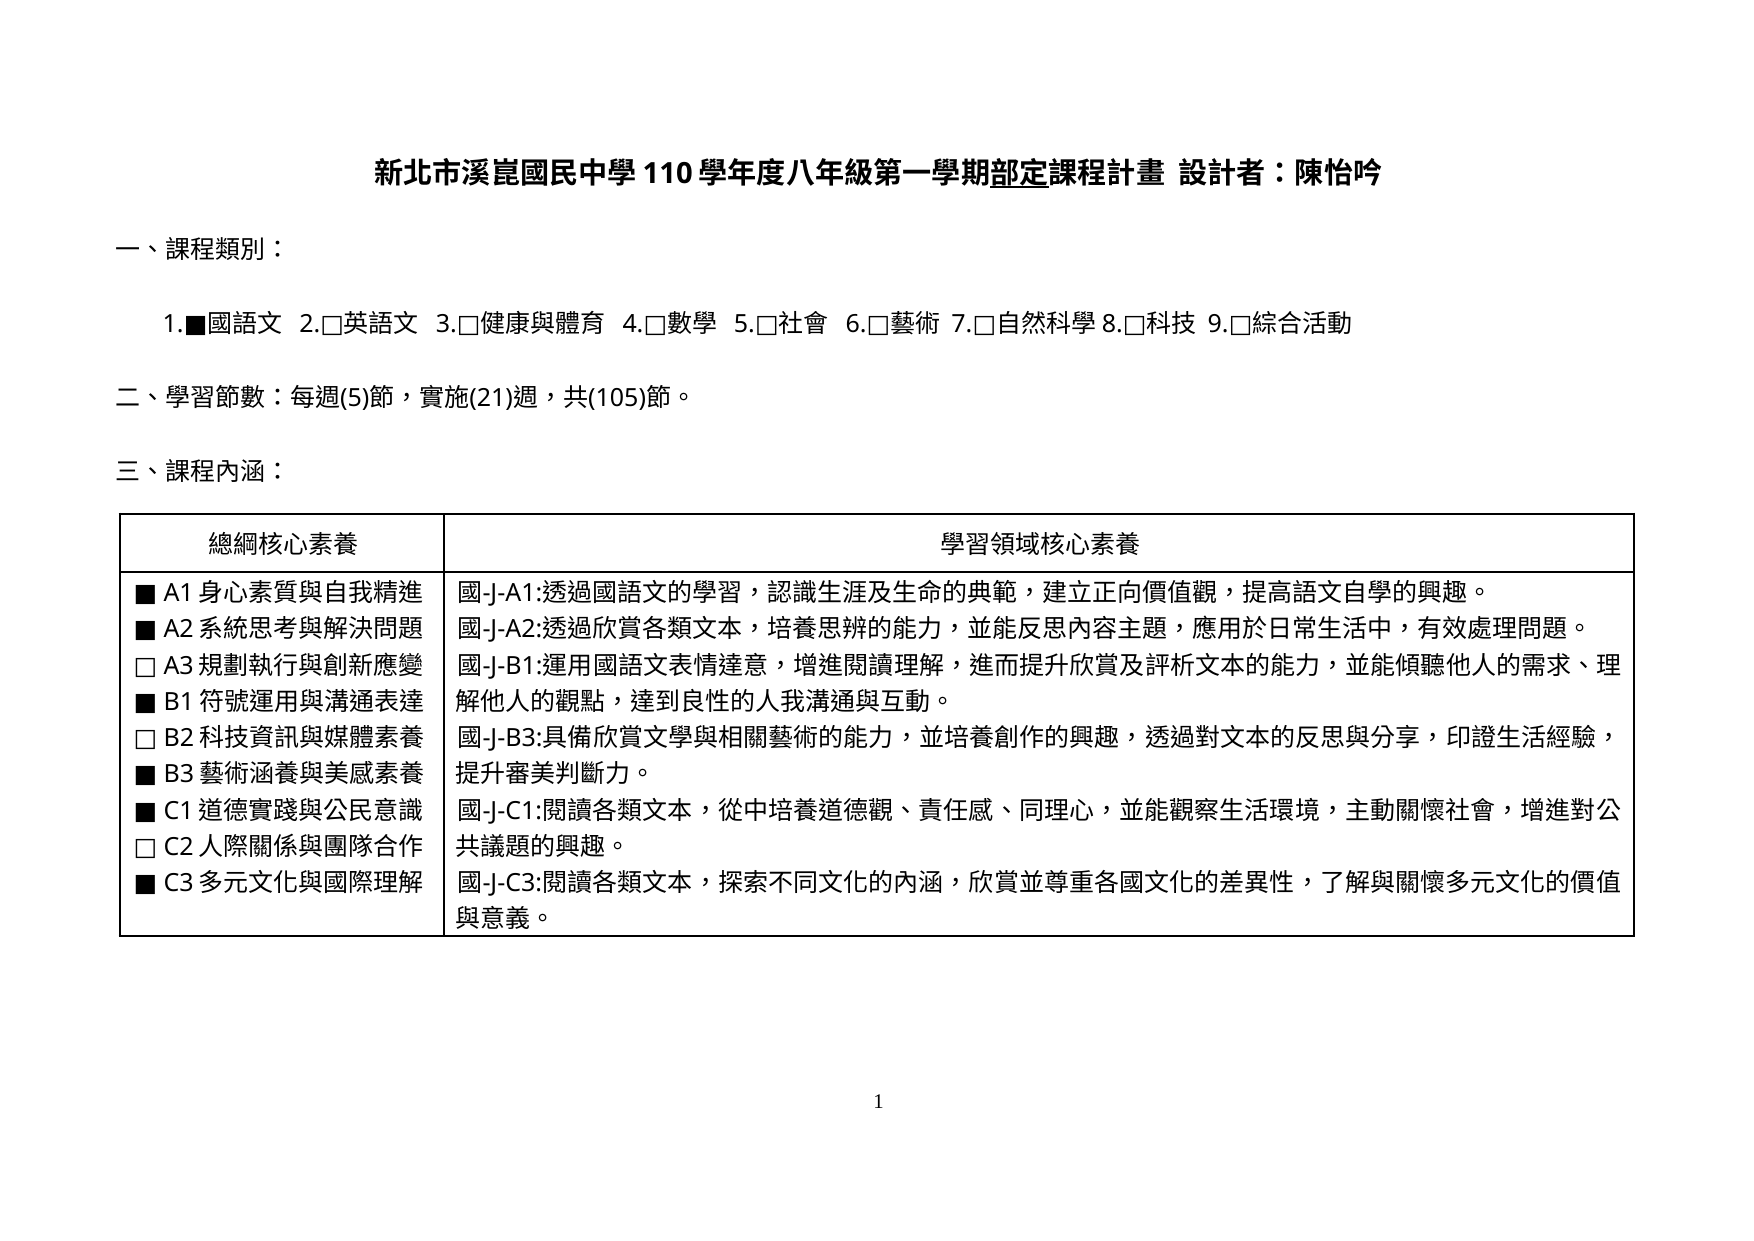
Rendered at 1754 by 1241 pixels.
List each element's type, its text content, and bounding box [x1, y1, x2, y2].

table_header 總綱核心素養 [121, 515, 443, 571]
text 三、課程內涵： [112, 451, 1641, 487]
text 1.■國語文 2.□英語文 3.□健康與體育 4.□數學 5.□社會 6.□藝術 7.□自然科學 8.□科技 9.□綜合活動 [112, 304, 1641, 340]
table_cell ■ A1身心素質與自我精進 ■ A2系統思考與解決問題 □ A3規劃執行與創新應變 ■ B1符號運用與溝通表達 □ B2科技資訊與媒體素養 ■ B3藝術涵養與美感素養 ■ C1道德實踐與公民意識 □ C2人際關係與團隊合作 ■ C3多元文化與國際理解 [121, 573, 443, 935]
text 二、學習節數：每週(5)節，實施(21)週，共(105)節。 [112, 377, 1641, 414]
table_cell 國-J-A1:透過國語文的學習，認識生涯及生命的典範，建立正向價值觀，提高語文自學的興趣。 國-J-A2:透過欣賞各類文本，培養思辨的能力，並能反思內容主題，應用於日常生活中，有效處理問題。 國-J-B1:運用國語文表情達意，增進閱讀理解，進而提升欣賞及評析文本的能力，並能傾聽他人的需求、理解他人的觀點，達到良性的人我溝通與互動。 國-J-B3:具備欣賞文學與相關藝術的能力，並培養創作的興趣，透過對文本的反思與分享，印證生活經驗，提升審美判斷力。 國-J-C1:閱讀各類文本，從中培養道德觀、責任感、同理心，並能觀察生活環境，主動關懷社會，增進對公共議題的興趣。 國-J-C3:閱讀各類文本，探索不同文化的內涵，欣賞並尊重各國文化的差異性，了解與關懷多元文化的價值與意義。 [445, 573, 1633, 935]
text 新北市溪崑國民中學110學年度八年級第一學期部定課程計畫 設計者：陳怡吟 [112, 150, 1641, 192]
text 一、課程類別： [112, 230, 1641, 266]
table_header 學習領域核心素養 [445, 515, 1633, 571]
